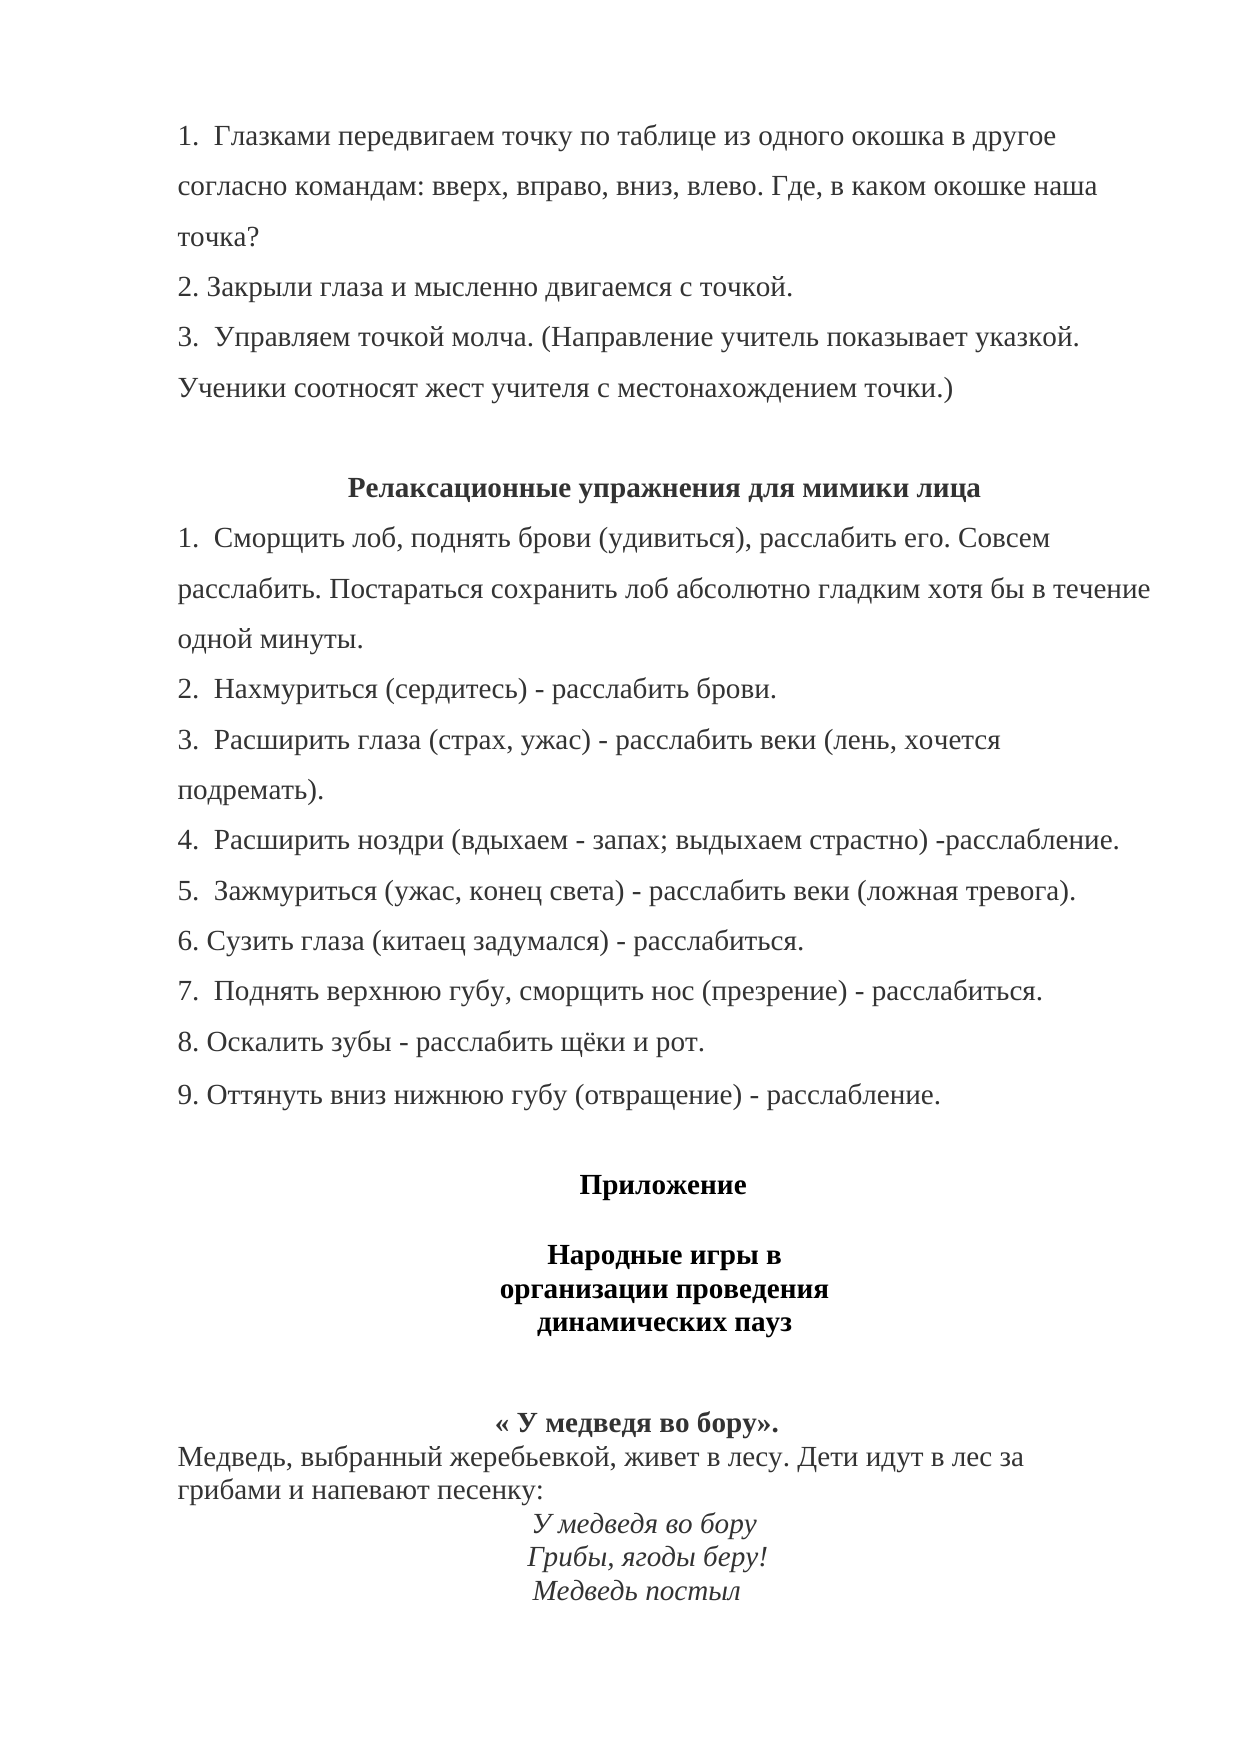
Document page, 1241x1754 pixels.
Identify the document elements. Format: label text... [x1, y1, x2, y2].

text Релаксационные упражнения для мимики лица [177, 470, 1152, 504]
text 2. Нахмуриться (сердитесь) - расслабить брови. [177, 672, 1152, 705]
text 2. Закрыли глаза и мысленно двигаемся с точкой. [177, 269, 1152, 303]
text Приложение [177, 1167, 1148, 1201]
text динамических пауз [177, 1304, 1152, 1338]
text 6. Сузить глаза (китаец задумался) - расслабиться. [177, 923, 1152, 957]
text 9. Оттянуть вниз нижнюю губу (отвращение) - расслабление. [177, 1077, 1148, 1111]
text организации проведения [177, 1271, 1152, 1304]
text Медведь, выбранный жеребьевкой, живет в лесу. Дети идут в лес за грибами и напевают песенку: [177, 1439, 1096, 1506]
text 5. Зажмуриться (ужас, конец света) - расслабить веки (ложная тревога). [177, 873, 1152, 906]
text 4. Расширить ноздри (вдыхаем - запах; выдыхаем страстно) -расслабление. [177, 822, 1152, 856]
text 3. Расширить глаза (страх, ужас) - расслабить веки (лень, хочется подремать). [177, 722, 1152, 806]
text У медведя во бору [177, 1506, 1096, 1539]
text « У медведя во бору». [177, 1405, 1096, 1439]
text Грибы, ягоды беру! [177, 1539, 1096, 1573]
text 1. Сморщить лоб, поднять брови (удивиться), расслабить его. Совсем расслабить. Постараться сохранить лоб абсолютно гладким хотя бы в течение одной минуты. [177, 521, 1152, 655]
text 7. Поднять верхнюю губу, сморщить нос (презрение) - расслабиться. [177, 973, 1152, 1007]
text 8. Оскалить зубы - расслабить щёки и рот. [177, 1024, 1152, 1057]
text Народные игры в [177, 1237, 1152, 1271]
text 3. Управляем точкой молча. (Направление учитель показывает указкой. Ученики соотносят жест учителя с местонахождением точки.) [177, 319, 1152, 403]
text Медведь постыл [177, 1573, 1096, 1606]
text 1. Глазками передвигаем точку по таблице из одного окошка в другое согласно командам: вверх, вправо, вниз, влево. Где, в каком окошке наша точка? [177, 118, 1152, 252]
